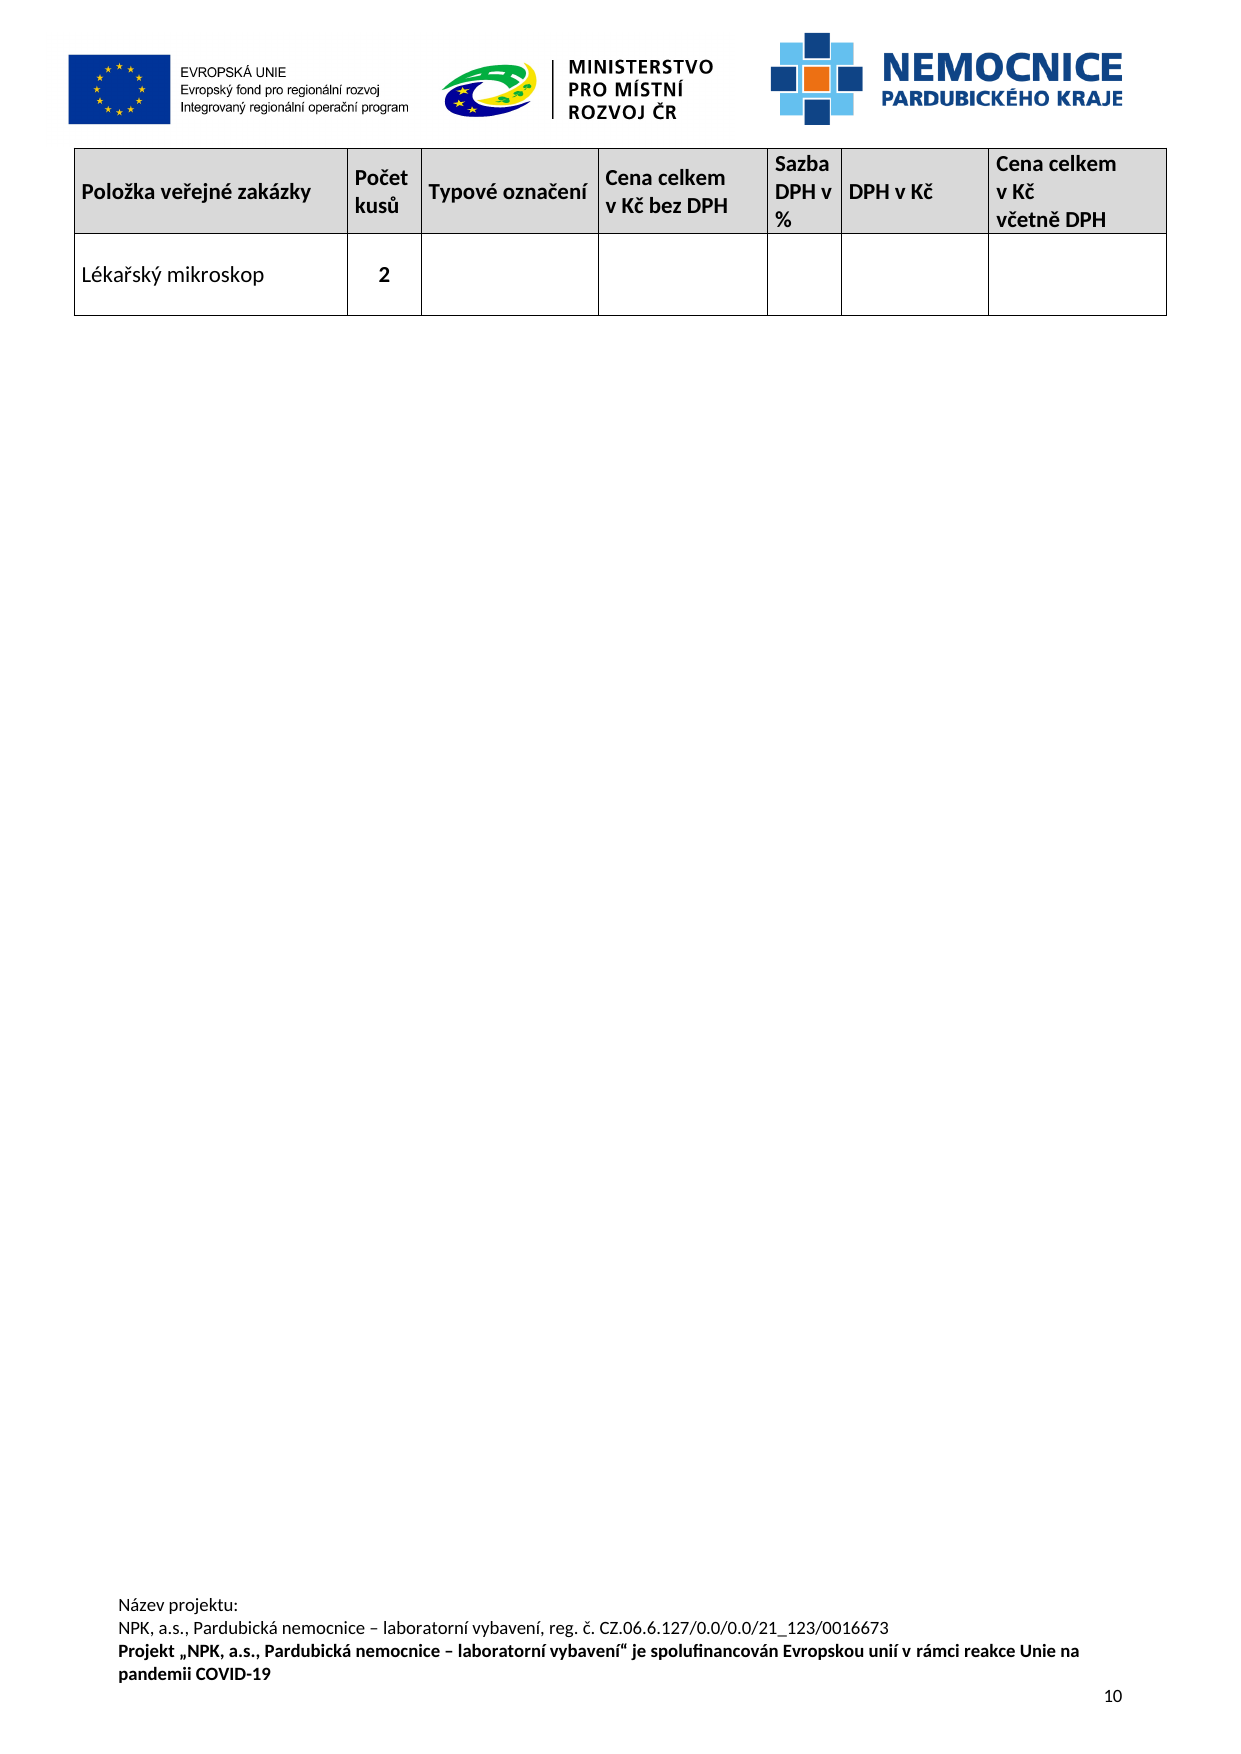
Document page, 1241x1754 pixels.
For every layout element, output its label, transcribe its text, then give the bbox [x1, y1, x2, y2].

table_header Položka veřejné zakázky [75, 149, 347, 233]
picture [769, 31, 1123, 126]
table_header Typové označení [422, 149, 598, 233]
table_header Cena celkem v Kč včetně DPH [989, 149, 1166, 233]
table_cell [989, 234, 1166, 315]
table_cell [422, 234, 598, 315]
table_cell [842, 234, 988, 315]
table_cell 2 [348, 234, 421, 315]
table_header Počet kusů [348, 149, 421, 233]
table_header Cena celkem v Kč bez DPH [599, 149, 767, 233]
table_cell [768, 234, 841, 315]
table_cell [599, 234, 767, 315]
picture [46, 32, 735, 147]
table_header Sazba DPH v % [768, 149, 841, 233]
table_cell Lékařský mikroskop [75, 234, 347, 315]
table_header DPH v Kč [842, 149, 988, 233]
